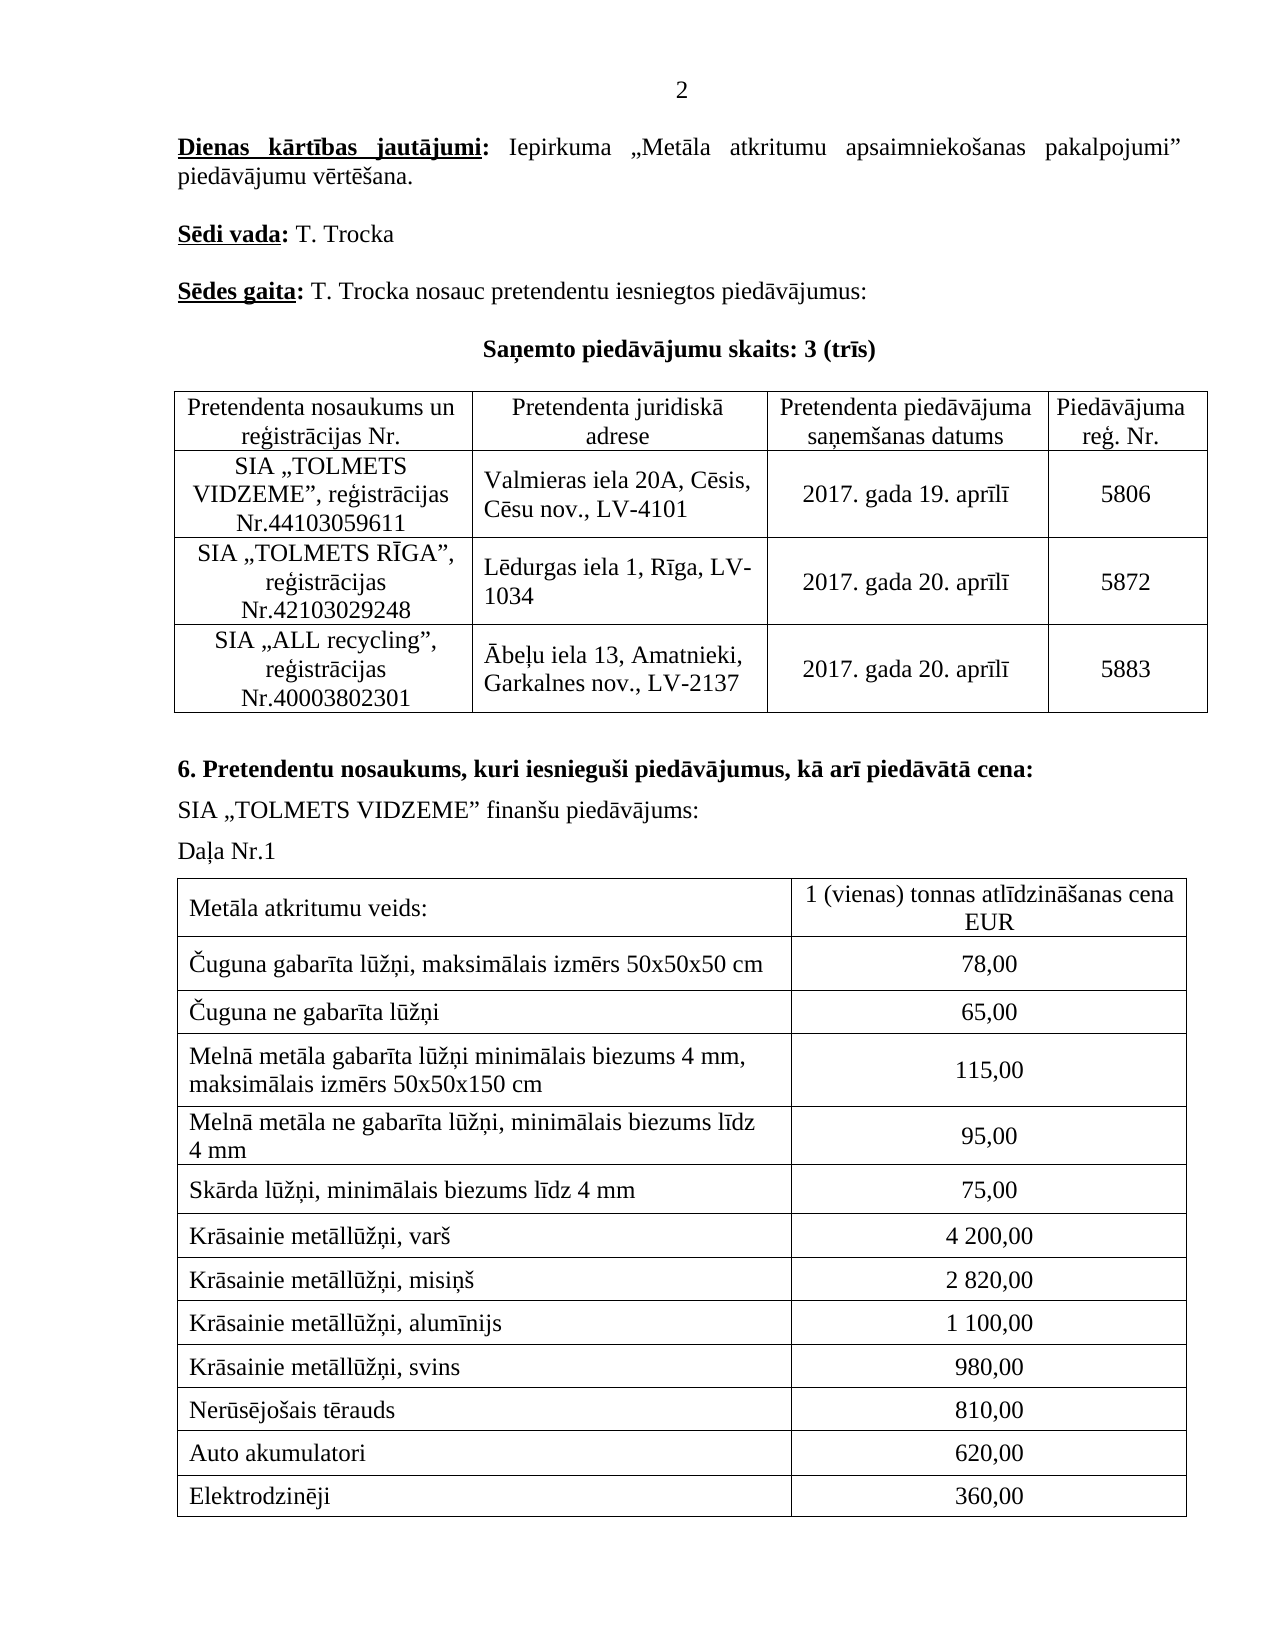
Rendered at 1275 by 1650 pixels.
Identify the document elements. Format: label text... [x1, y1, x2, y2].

text Saņemto piedāvājumu skaits: 3 (trīs) [177, 334, 1181, 362]
table_cell Melnā metāla gabarīta lūžņi minimālais biezums 4 mm, maksimālais izmērs 50x50x150 cm [178, 1034, 791, 1106]
table_cell Auto akumulatori [178, 1431, 791, 1474]
table_cell SIA „TOLMETS VIDZEME”, reģistrācijas Nr.44103059611 [175, 451, 472, 537]
table_cell 75,00 [792, 1165, 1186, 1213]
table_cell 1 100,00 [792, 1301, 1186, 1344]
table_cell 5883 [1049, 625, 1207, 712]
table_cell Elektrodzinēji [178, 1476, 791, 1516]
table_cell 980,00 [792, 1345, 1186, 1387]
table_header Pretendenta nosaukums un reģistrācijas Nr. [175, 392, 472, 450]
table_header 1 (vienas) tonnas atlīdzināšanas cena EUR [792, 879, 1186, 936]
table_header Metāla atkritumu veids: [178, 879, 791, 936]
table_cell Krāsainie metāllūžņi, svins [178, 1345, 791, 1387]
table_cell Čuguna ne gabarīta lūžņi [178, 991, 791, 1032]
text Dienas kārtības jautājumi: Iepirkuma „Metāla atkritumu apsaimniekošanas pakalpojumi” piedāvājumu vērtēšana. [177, 132, 1181, 190]
table_cell 360,00 [792, 1476, 1186, 1516]
table_cell 2017. gada 19. aprīlī [768, 451, 1048, 537]
table_cell Skārda lūžņi, minimālais biezums līdz 4 mm [178, 1165, 791, 1213]
text SIA „TOLMETS VIDZEME” finanšu piedāvājums: [177, 795, 1181, 824]
table_cell Čuguna gabarīta lūžņi, maksimālais izmērs 50x50x50 cm [178, 937, 791, 990]
table_cell 115,00 [792, 1034, 1186, 1106]
table_cell 5806 [1049, 451, 1207, 537]
table_cell 620,00 [792, 1431, 1186, 1474]
table_cell Melnā metāla ne gabarīta lūžņi, minimālais biezums līdz 4 mm [178, 1107, 791, 1164]
table_cell Nerūsējošais tērauds [178, 1388, 791, 1430]
table_cell 2017. gada 20. aprīlī [768, 625, 1048, 712]
table_cell 5872 [1049, 538, 1207, 624]
table_cell Lēdurgas iela 1, Rīga, LV-1034 [473, 538, 767, 624]
table_cell Krāsainie metāllūžņi, alumīnijs [178, 1301, 791, 1344]
table_cell 78,00 [792, 937, 1186, 990]
table_cell Ābeļu iela 13, Amatnieki, Garkalnes nov., LV-2137 [473, 625, 767, 712]
table_cell 2 820,00 [792, 1258, 1186, 1300]
table_cell Krāsainie metāllūžņi, varš [178, 1214, 791, 1257]
text Sēdes gaita: T. Trocka nosauc pretendentu iesniegtos piedāvājumus: [177, 276, 1181, 305]
text Sēdi vada: T. Trocka [177, 219, 1181, 247]
table_cell 65,00 [792, 991, 1186, 1032]
table_cell Krāsainie metāllūžņi, misiņš [178, 1258, 791, 1300]
table_cell SIA „TOLMETS RĪGA”, reģistrācijas Nr.42103029248 [175, 538, 472, 624]
text 6. Pretendentu nosaukums, kuri iesnieguši piedāvājumus, kā arī piedāvātā cena: [177, 754, 1181, 783]
table_cell 810,00 [792, 1388, 1186, 1430]
table_header Pretendenta juridiskā adrese [473, 392, 767, 450]
table_cell Valmieras iela 20A, Cēsis, Cēsu nov., LV-4101 [473, 451, 767, 537]
table_cell SIA „ALL recycling”, reģistrācijas Nr.40003802301 [175, 625, 472, 712]
text Daļa Nr.1 [177, 836, 1181, 865]
table_header Piedāvājuma reģ. Nr. [1049, 392, 1207, 450]
table_cell 4 200,00 [792, 1214, 1186, 1257]
table_cell 95,00 [792, 1107, 1186, 1164]
table_cell 2017. gada 20. aprīlī [768, 538, 1048, 624]
table_header Pretendenta piedāvājuma saņemšanas datums [768, 392, 1048, 450]
